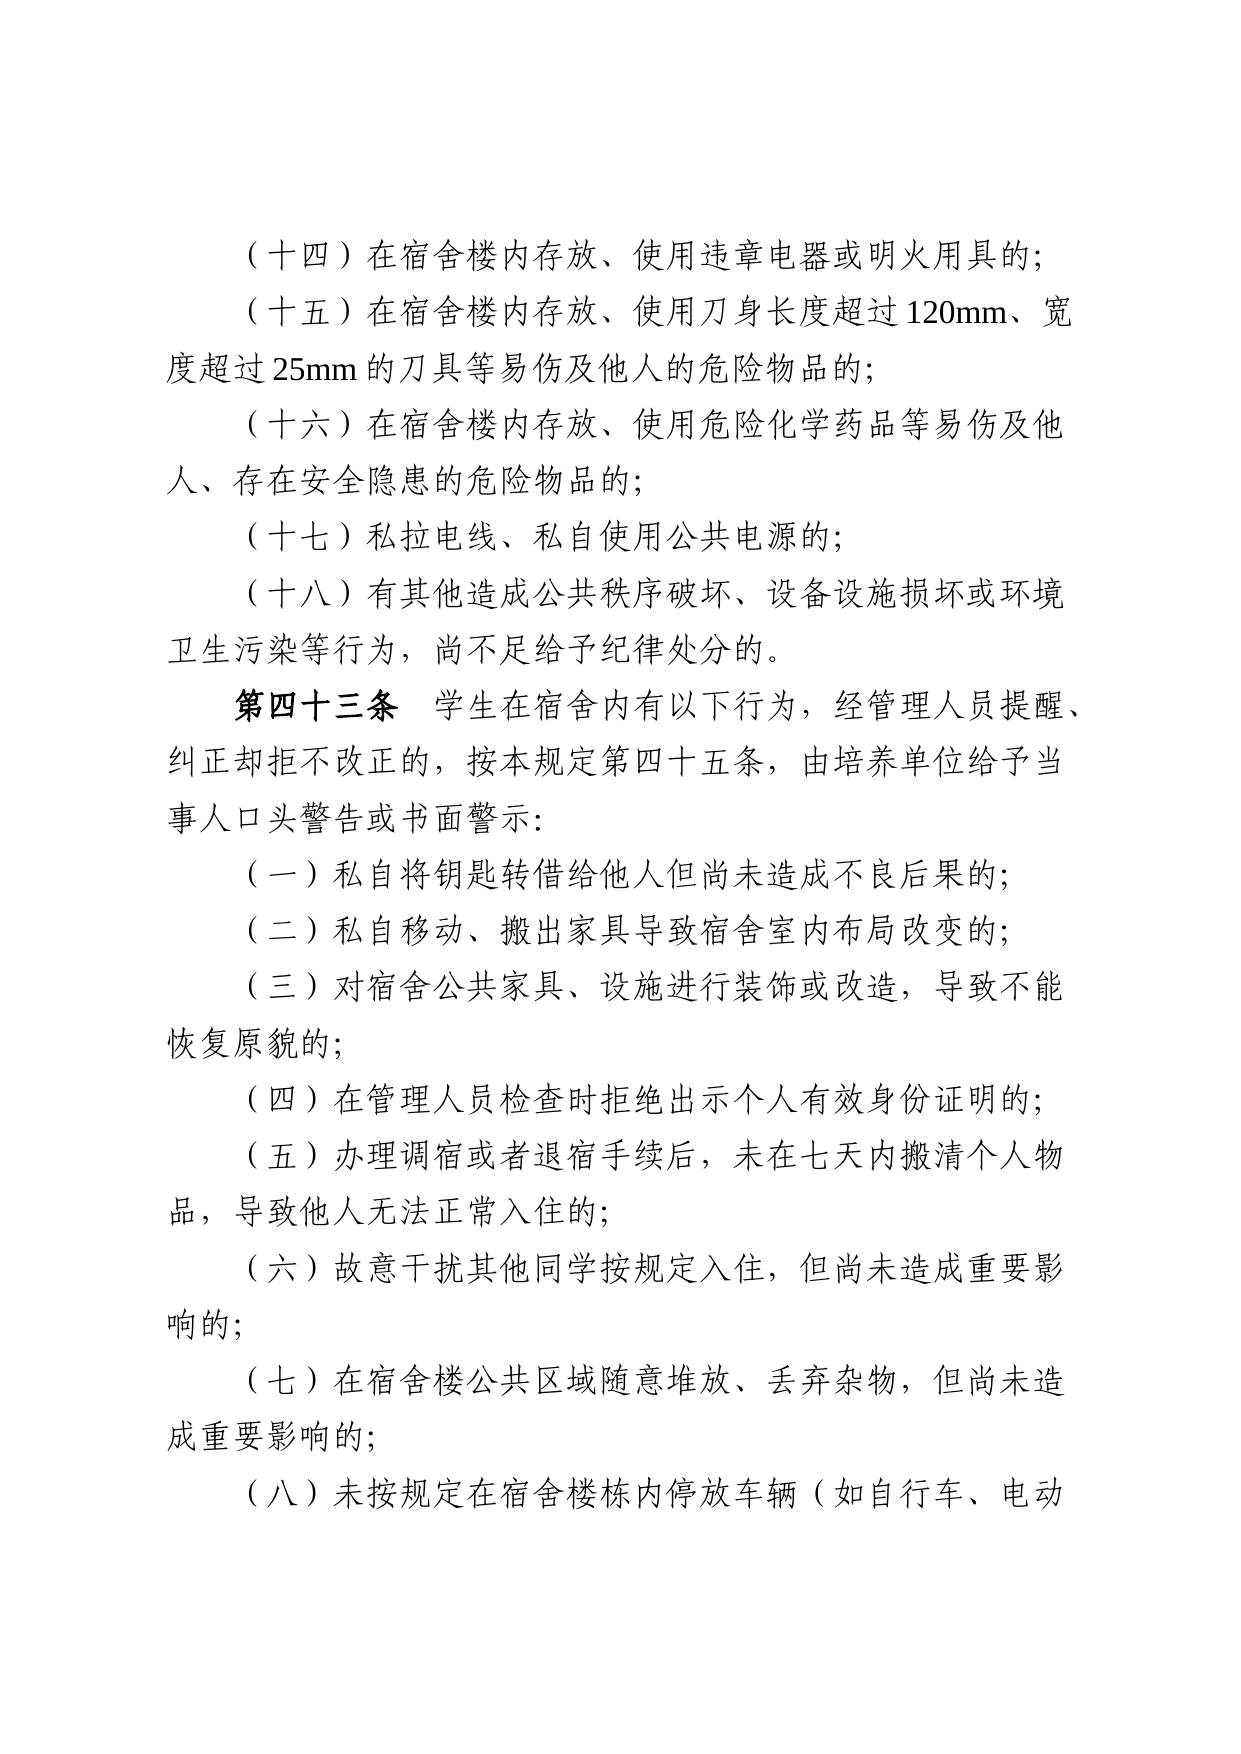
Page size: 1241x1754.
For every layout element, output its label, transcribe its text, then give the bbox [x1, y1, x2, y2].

text （十五）在宿舍楼内存放、使用刀身长度超过120mm、宽度超过25mm的刀具等易伤及他人的危险物品的； [165, 279, 1075, 391]
text （七）在宿舍楼公共区域随意堆放、丢弃杂物，但尚未造成重要影响的； [165, 1347, 1075, 1460]
text （六）故意干扰其他同学按规定入住，但尚未造成重要影响的； [165, 1235, 1075, 1347]
text （三）对宿舍公共家具、设施进行装饰或改造，导致不能恢复原貌的； [165, 954, 1075, 1066]
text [165, 1460, 1075, 1516]
text （十六）在宿舍楼内存放、使用危险化学药品等易伤及他人、存在安全隐患的危险物品的； [165, 391, 1075, 504]
text （十七）私拉电线、私自使用公共电源的； [165, 504, 1075, 560]
text （十四）在宿舍楼内存放、使用违章电器或明火用具的； [165, 222, 1075, 279]
text （一）私自将钥匙转借给他人但尚未造成不良后果的； [165, 841, 1075, 897]
text （五）办理调宿或者退宿手续后，未在七天内搬清个人物品，导致他人无法正常入住的； [165, 1122, 1075, 1235]
text （二）私自移动、搬出家具导致宿舍室内布局改变的； [165, 897, 1075, 954]
text （四）在管理人员检查时拒绝出示个人有效身份证明的； [165, 1066, 1075, 1122]
text （十八）有其他造成公共秩序破坏、设备设施损坏或环境卫生污染等行为，尚不足给予纪律处分的。 [165, 560, 1075, 672]
text 第四十三条 学生在宿舍内有以下行为，经管理人员提醒、纠正却拒不改正的，按本规定第四十五条，由培养单位给予当事人口头警告或书面警示： [165, 672, 1075, 841]
